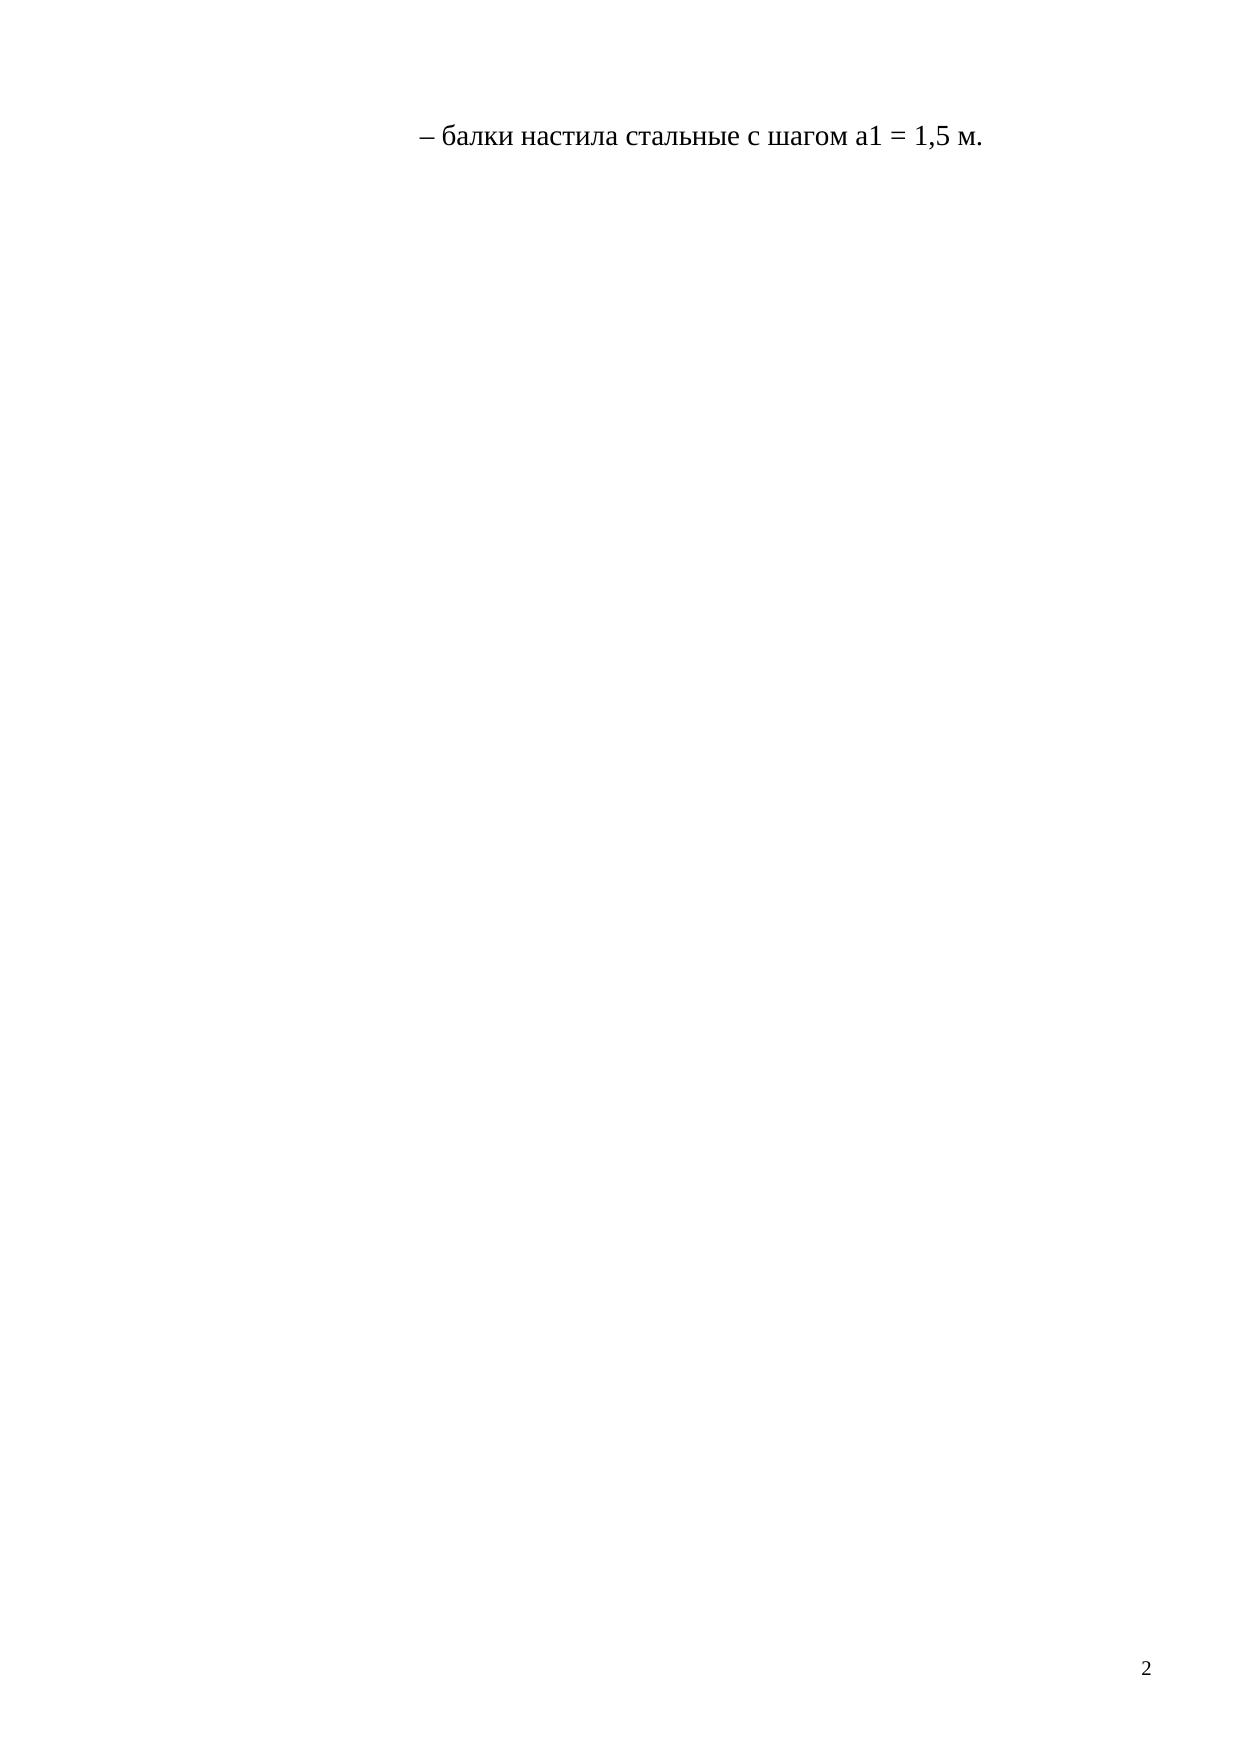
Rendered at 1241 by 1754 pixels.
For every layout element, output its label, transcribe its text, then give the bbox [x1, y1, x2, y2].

text – балки настила стальные с шагом а1 = 1,5 м.5. Расчет главной балки [177, 118, 1152, 152]
